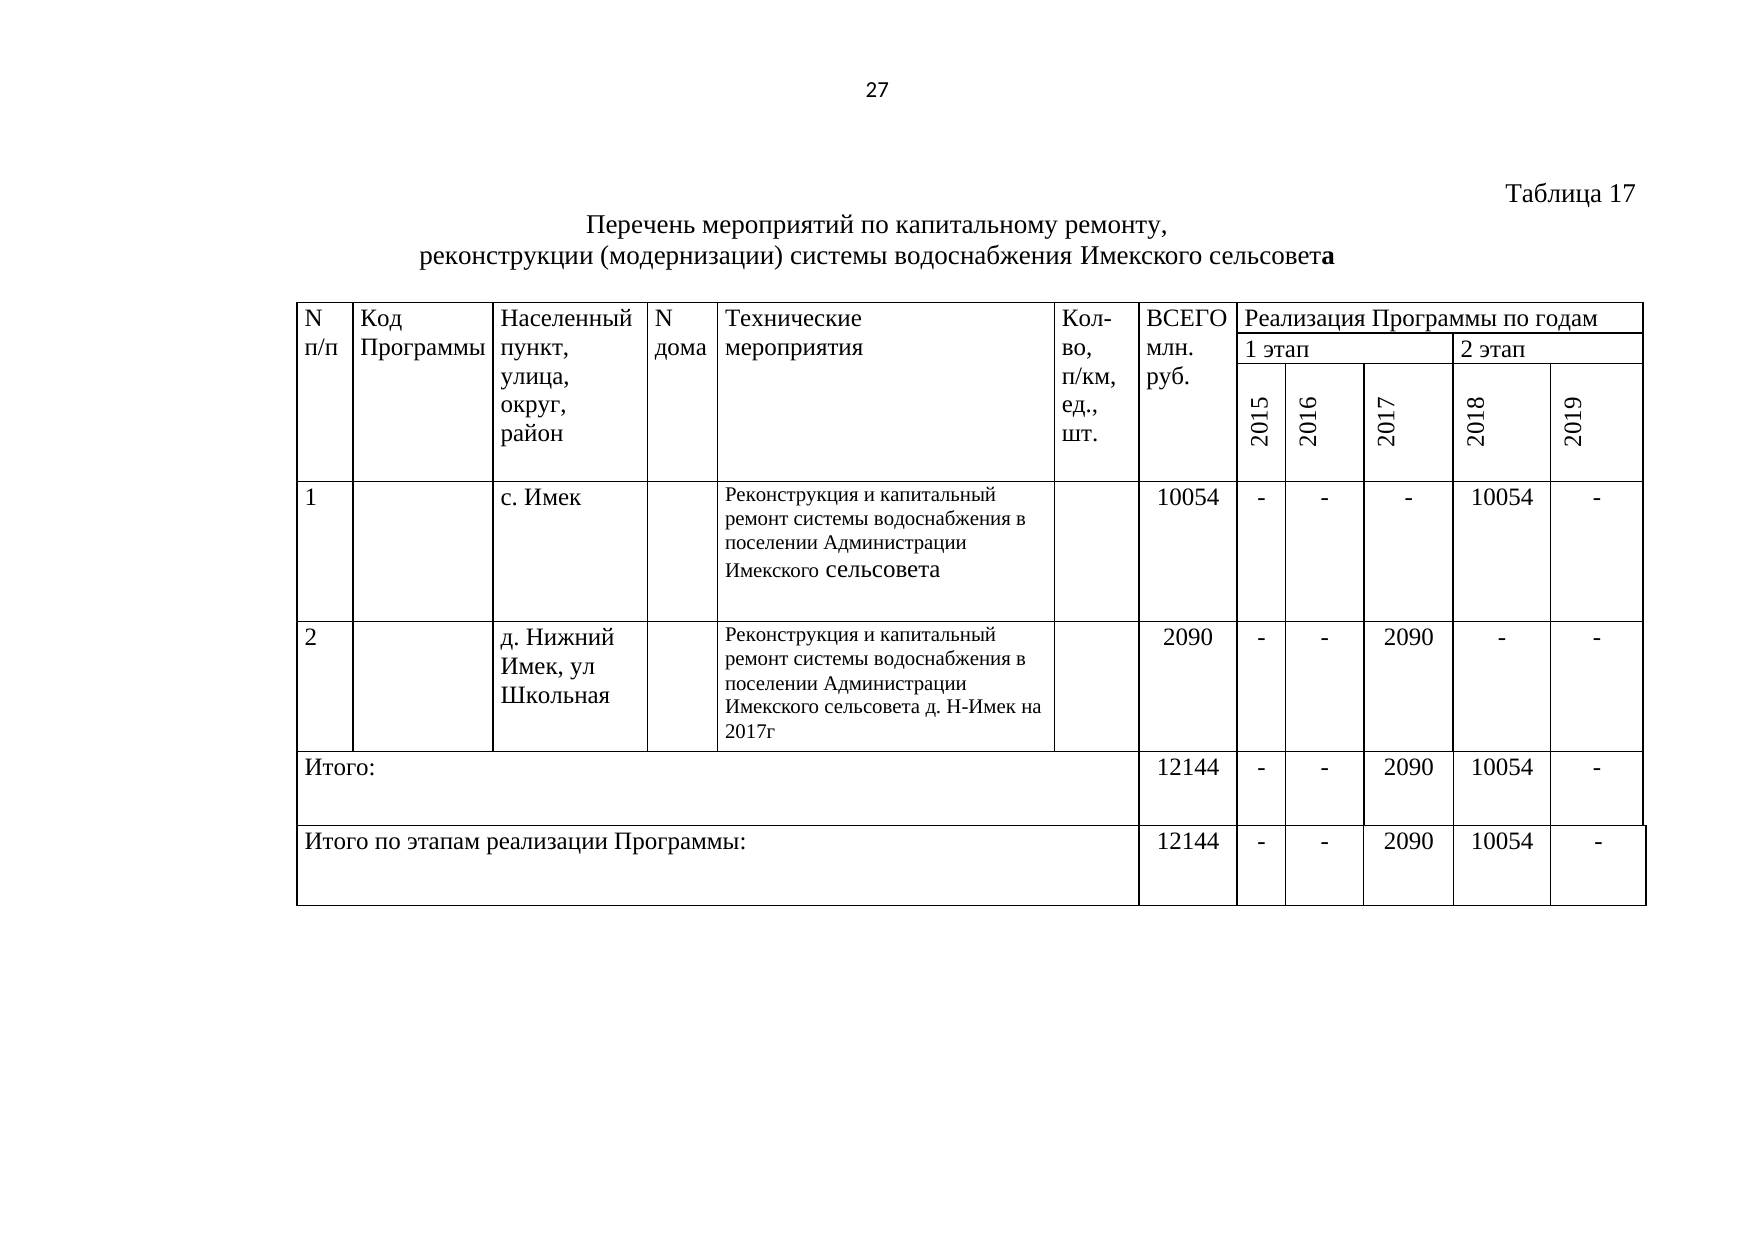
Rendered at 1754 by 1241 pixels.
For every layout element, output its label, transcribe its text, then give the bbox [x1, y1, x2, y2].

table_cell [648, 622, 717, 751]
table_cell 2017 [1365, 364, 1452, 481]
table_cell 2 этап [1454, 334, 1642, 362]
table_cell [648, 482, 717, 621]
table_cell 10054 [1454, 482, 1550, 621]
table_cell 2090 [1364, 826, 1453, 905]
table_cell - [1238, 752, 1285, 824]
table_cell 12144 [1140, 826, 1236, 905]
table_cell 1 [298, 482, 352, 621]
table_cell - [1365, 482, 1452, 621]
table_cell - [1551, 826, 1645, 905]
table_cell 10054 [1454, 752, 1550, 824]
table_cell 2 [298, 622, 352, 751]
table_header Населенный пункт, улица, округ, район [494, 303, 647, 481]
table_cell 12144 [1140, 752, 1236, 824]
table_cell 2090 [1365, 752, 1453, 824]
table_cell 2016 [1286, 364, 1363, 481]
table_cell Итого по этапам реализации Программы: [298, 826, 1138, 905]
table_cell 2018 [1454, 364, 1550, 481]
table_cell 1 этап [1238, 334, 1452, 362]
table_cell д. Нижний Имек, ул Школьная [494, 622, 647, 751]
table_header N дома [648, 303, 717, 481]
table_cell [354, 622, 492, 751]
title Перечень мероприятий по капитальному ремонту, [118, 208, 1636, 239]
table_header ВСЕГОмлн. руб. [1140, 303, 1236, 481]
table_cell - [1286, 826, 1363, 905]
table_cell с. Имек [494, 482, 647, 621]
table_cell 2090 [1365, 622, 1452, 751]
table_cell - [1238, 622, 1285, 751]
table_cell - [1238, 826, 1285, 905]
table_header Кол- во, п/км, ед., шт. [1055, 303, 1138, 481]
table_cell [354, 482, 492, 621]
table_cell [1055, 622, 1138, 751]
table_cell 2015 [1238, 364, 1285, 481]
table_cell - [1286, 622, 1363, 751]
table_cell - [1551, 622, 1642, 751]
title реконструкции (модернизации) системы водоснабжения Имекского сельсовета [118, 239, 1636, 271]
table_cell 10054 [1454, 826, 1550, 905]
table_cell - [1286, 482, 1363, 621]
table_cell - [1551, 482, 1642, 621]
table_cell 2090 [1140, 622, 1236, 751]
table_header Реализация Программы по годам [1238, 303, 1642, 332]
table_header Технические мероприятия [718, 303, 1054, 481]
table_cell - [1454, 622, 1550, 751]
table_header N п/п [298, 303, 352, 481]
table_cell Реконструкция и капитальный ремонт системы водоснабжения в поселении Администрации Имекского сельсовета д. Н-Имек на 2017г [718, 622, 1054, 751]
table_cell - [1551, 752, 1642, 824]
table_cell - [1286, 752, 1363, 824]
table_header Код Программы [354, 303, 492, 481]
table_cell [1055, 482, 1138, 621]
table_cell - [1238, 482, 1285, 621]
table_cell 2019 [1551, 364, 1642, 481]
table_cell 10054 [1140, 482, 1236, 621]
text Таблица 17 [118, 177, 1636, 208]
table_cell Итого: [298, 752, 1138, 824]
table_cell Реконструкция и капитальный ремонт системы водоснабжения в поселении Администрации Имекского сельсовета [718, 482, 1054, 621]
